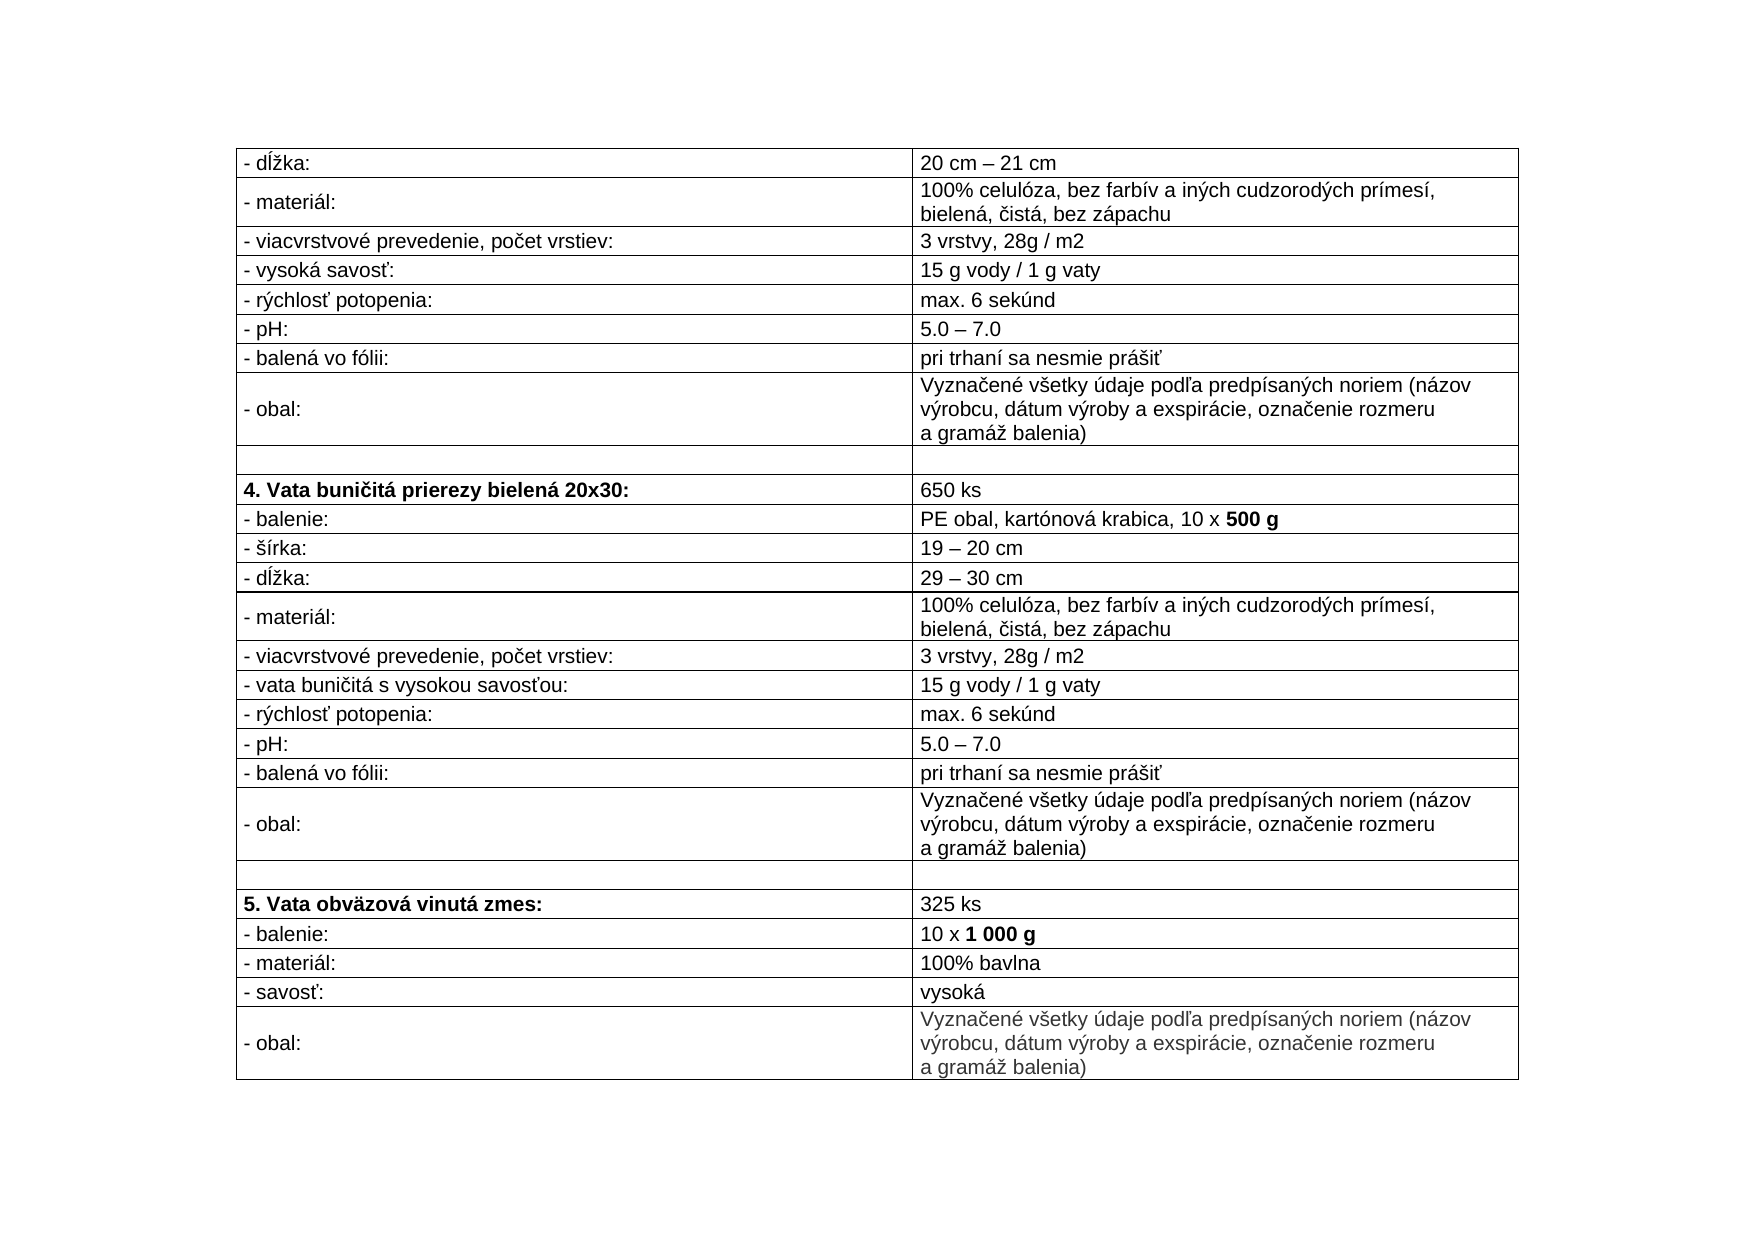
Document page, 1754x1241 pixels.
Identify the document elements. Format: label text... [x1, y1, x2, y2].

table_cell Vyznačené všetky údaje podľa predpísaných noriem (názov výrobcu, dátum výroby a exspirácie, označenie rozmeru a gramáž balenia) [913, 788, 1518, 860]
table_cell - viacvrstvové prevedenie, počet vrstiev: [237, 227, 912, 255]
table_cell - materiál: [237, 178, 912, 226]
table_cell - balená vo fólii: [237, 344, 912, 372]
table_cell 3 vrstvy, 28g / m2 [913, 641, 1518, 670]
table_cell Vyznačené všetky údaje podľa predpísaných noriem (názov výrobcu, dátum výroby a exspirácie, označenie rozmeru a gramáž balenia) [913, 1007, 1518, 1079]
table_cell 29 – 30 cm [913, 563, 1518, 591]
table_cell - pH: [237, 729, 912, 757]
table_cell 20 cm – 21 cm [913, 149, 1518, 177]
table_cell - materiál: [237, 593, 912, 640]
table_cell 4. Vata buničitá prierezy bielená 20x30: [237, 475, 912, 504]
table_cell 5.0 – 7.0 [913, 315, 1518, 343]
table_cell - obal: [237, 1007, 912, 1079]
table_cell - pH: [237, 315, 912, 343]
table_cell PE obal, kartónová krabica, 10 x 500 g [913, 505, 1518, 533]
table_cell - vysoká savosť: [237, 256, 912, 284]
table_cell 15 g vody / 1 g vaty [913, 256, 1518, 284]
table_cell - balenie: [237, 919, 912, 947]
table_cell - dĺžka: [237, 149, 912, 177]
table_cell - dĺžka: [237, 563, 912, 591]
table_cell - vata buničitá s vysokou savosťou: [237, 671, 912, 699]
table_cell pri trhaní sa nesmie prášiť [913, 759, 1518, 787]
table_cell pri trhaní sa nesmie prášiť [913, 344, 1518, 372]
table_cell 650 ks [913, 475, 1518, 504]
table_cell 5.0 – 7.0 [913, 729, 1518, 757]
table_cell 100% celulóza, bez farbív a iných cudzorodých prímesí, bielená, čistá, bez zápachu [913, 593, 1518, 640]
table_cell - materiál: [237, 949, 912, 977]
table_cell - obal: [237, 788, 912, 860]
table_cell max. 6 sekúnd [913, 700, 1518, 728]
table_cell max. 6 sekúnd [913, 285, 1518, 314]
table_cell 325 ks [913, 890, 1518, 918]
table_cell 100% bavlna [913, 949, 1518, 977]
table_cell [913, 861, 1518, 889]
table_cell 19 – 20 cm [913, 534, 1518, 562]
table_cell - balenie: [237, 505, 912, 533]
table_cell - balená vo fólii: [237, 759, 912, 787]
table_cell 3 vrstvy, 28g / m2 [913, 227, 1518, 255]
table_cell 5. Vata obväzová vinutá zmes: [237, 890, 912, 918]
table_cell - rýchlosť potopenia: [237, 285, 912, 314]
table_cell - viacvrstvové prevedenie, počet vrstiev: [237, 641, 912, 670]
table_cell 15 g vody / 1 g vaty [913, 671, 1518, 699]
table_cell [237, 861, 912, 889]
table_cell - šírka: [237, 534, 912, 562]
table_cell - savosť: [237, 978, 912, 1006]
table_cell 10 x 1 000 g [913, 919, 1518, 947]
table_cell Vyznačené všetky údaje podľa predpísaných noriem (názov výrobcu, dátum výroby a exspirácie, označenie rozmeru a gramáž balenia) [913, 373, 1518, 445]
table_cell - obal: [237, 373, 912, 445]
table_cell [913, 446, 1518, 474]
table_cell vysoká [913, 978, 1518, 1006]
table_cell [237, 446, 912, 474]
table_cell 100% celulóza, bez farbív a iných cudzorodých prímesí, bielená, čistá, bez zápachu [913, 178, 1518, 226]
table_cell - rýchlosť potopenia: [237, 700, 912, 728]
